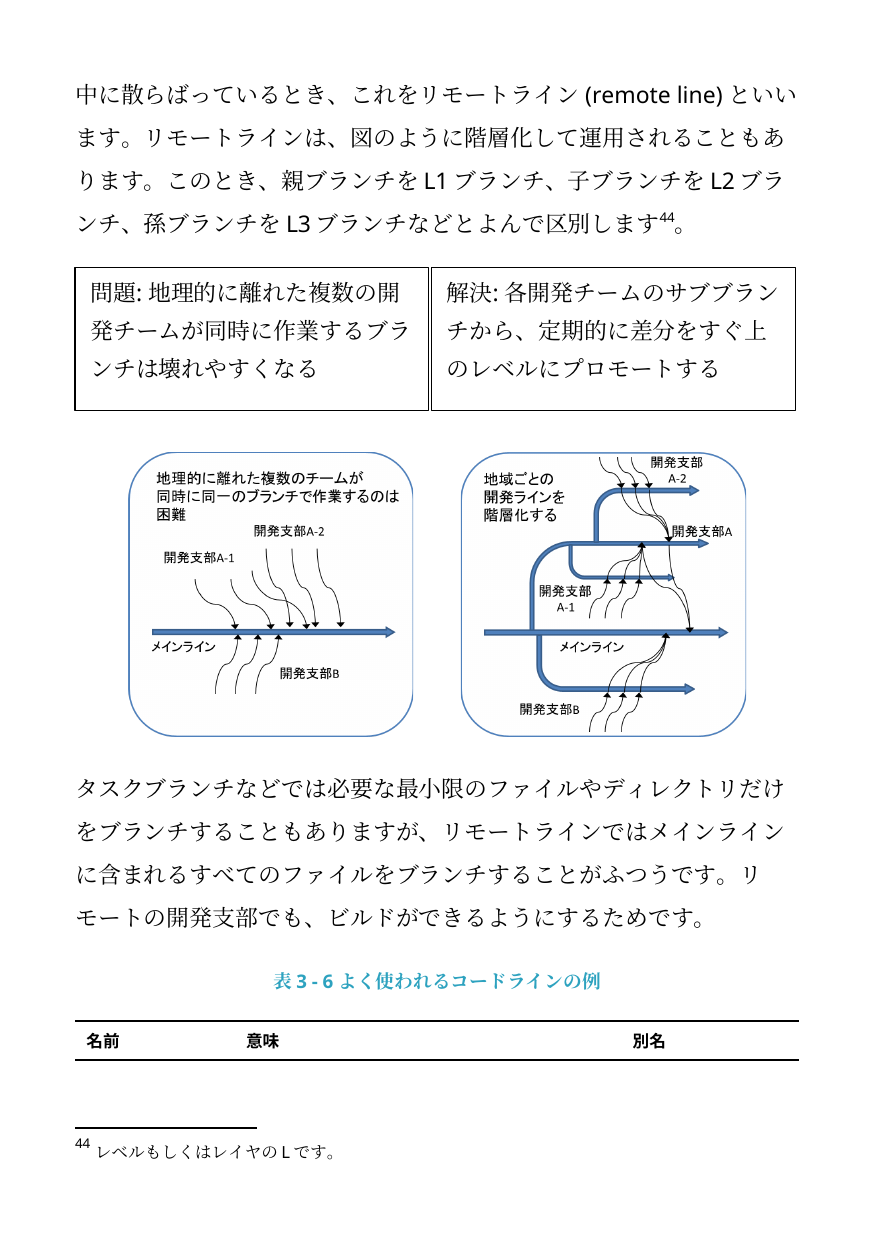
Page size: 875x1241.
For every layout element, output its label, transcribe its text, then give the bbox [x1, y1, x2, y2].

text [75, 75, 799, 242]
text 表3 - 6 よく使われるコードラインの例 [75, 961, 799, 999]
text タスクブランチなどでは必要な最小限のファイルやディレクトリだけをブランチすることもありますが、リモートラインではメインラインに含まれるすべてのファイルをブランチすることがふつうです。リモートの開発支部でも、ビルドができるようにするためです。 [75, 769, 799, 936]
table_header 別名 [621, 1022, 798, 1059]
picture [460, 449, 747, 737]
table_header 名前 [75, 1022, 234, 1059]
picture [128, 452, 414, 737]
table_header 意味 [235, 1022, 621, 1059]
